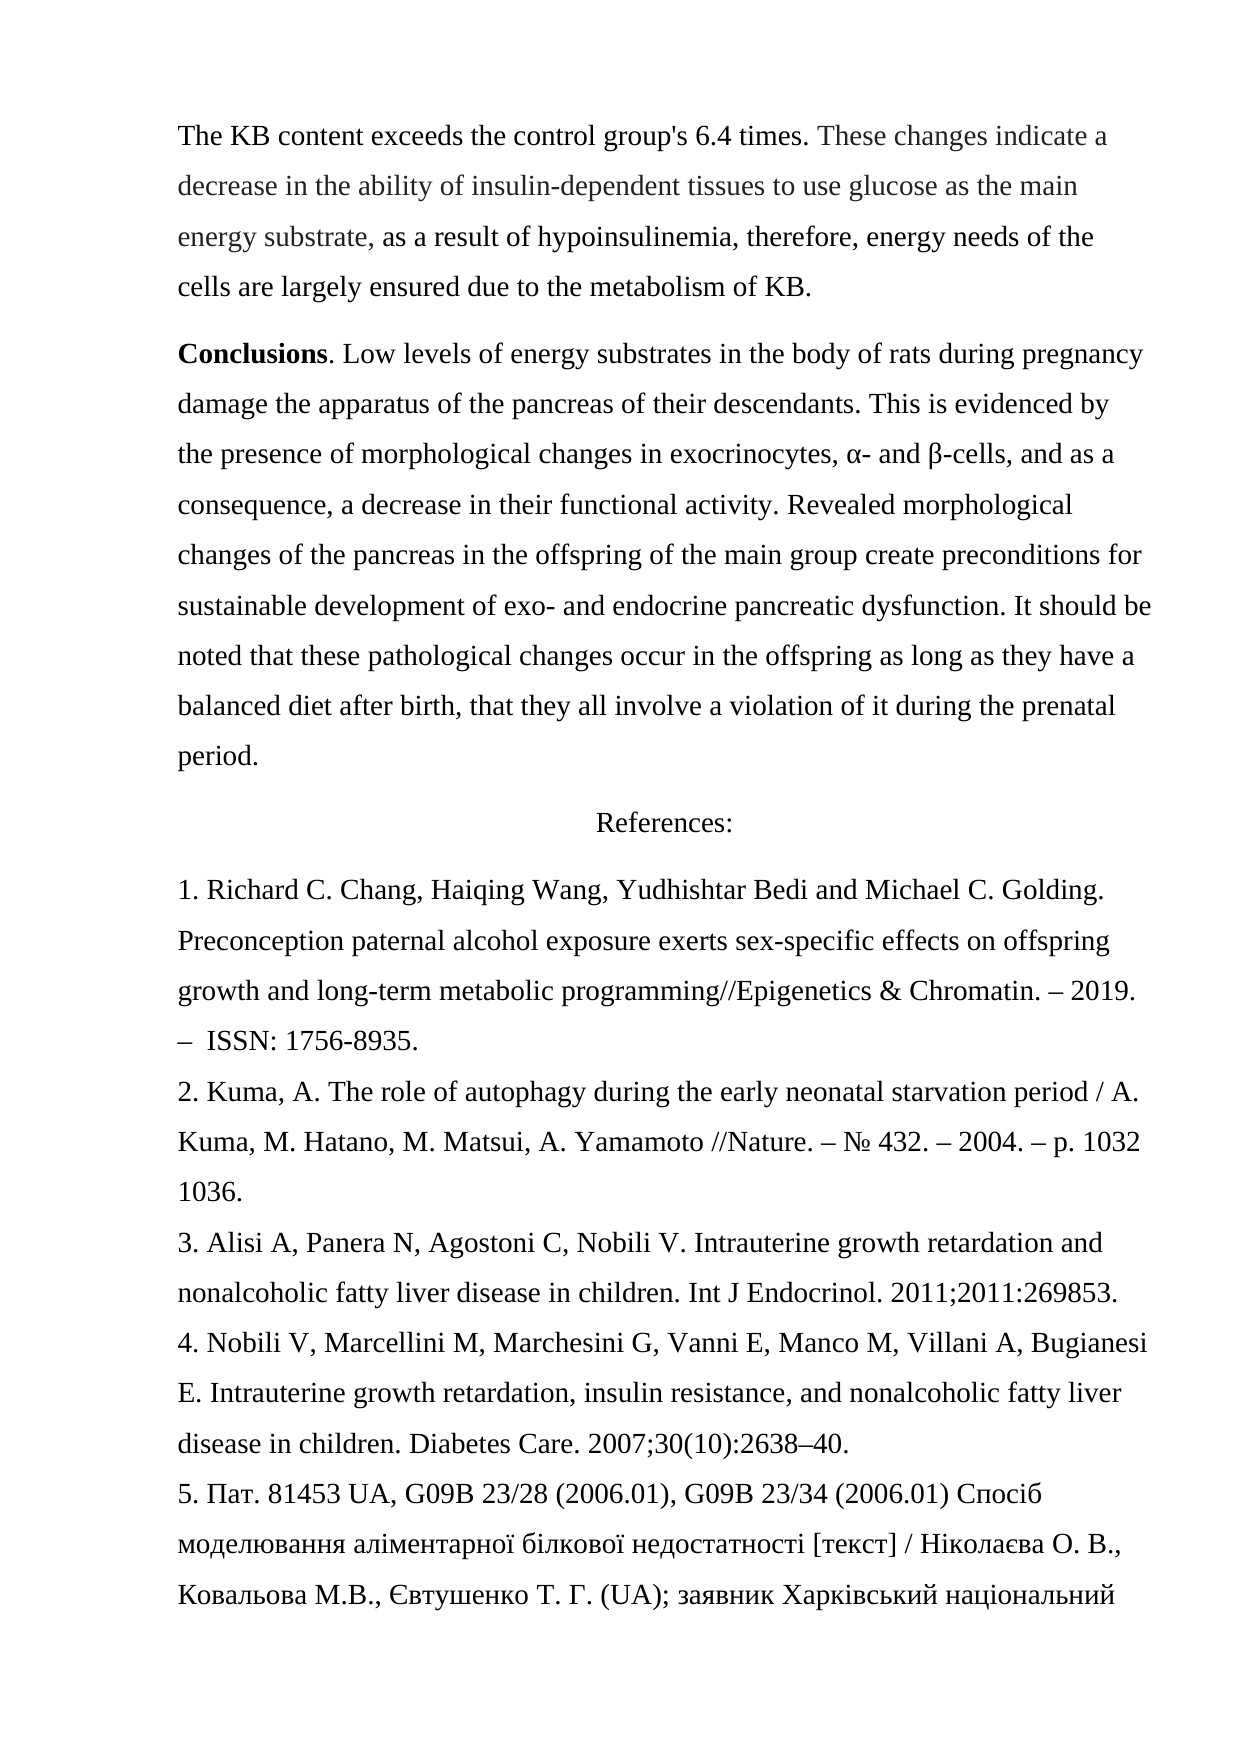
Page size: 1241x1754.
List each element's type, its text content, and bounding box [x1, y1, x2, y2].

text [177, 118, 1152, 303]
text Conclusions. Low levels of energy substrates in the body of rats during pregnancy damage the apparatus of the pancreas of their descendants. This is evidenced by the presence of morphological changes in exocrinocytes, α- and β-cells, and as a consequence, a decrease in their functional activity. Revealed morphological changes of the pancreas in the offspring of the main group create preconditions for sustainable development of exo- and endocrine pancreatic dysfunction. It should be noted that these pathological changes occur in the offspring as long as they have a balanced diet after birth, that they all involve a violation of it during the prenatal period. [177, 336, 1152, 772]
text 1. Richard C. Chang, Haiqing Wang, Yudhishtar Bedi and Michael C. Golding. Preconception paternal alcohol exposure exerts sex-specific effects on offspring growth and long-term metabolic programming//Epigenetics & Chromatin. – 2019. – ISSN: 1756-8935. [177, 872, 1152, 1057]
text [177, 1476, 1152, 1610]
text References: [177, 806, 1152, 839]
text 2. Kuma, A. The role of autophagy during the early neonatal starvation period / A. Kuma, M. Hatano, M. Matsui, A. Yamamoto //Nature. – № 432. – 2004. – р. 1032 1036. [177, 1074, 1152, 1208]
text 3. Alisi A, Panera N, Agostoni C, Nobili V. Intrauterine growth retardation and nonalcoholic fatty liver disease in children. Int J Endocrinol. 2011;2011:269853. [177, 1225, 1152, 1308]
text 4. Nobili V, Marcellini M, Marchesini G, Vanni E, Manco M, Villani A, Bugianesi E. Intrauterine growth retardation, insulin resistance, and nonalcoholic fatty liver disease in children. Diabetes Care. 2007;30(10):2638–40. [177, 1325, 1152, 1459]
